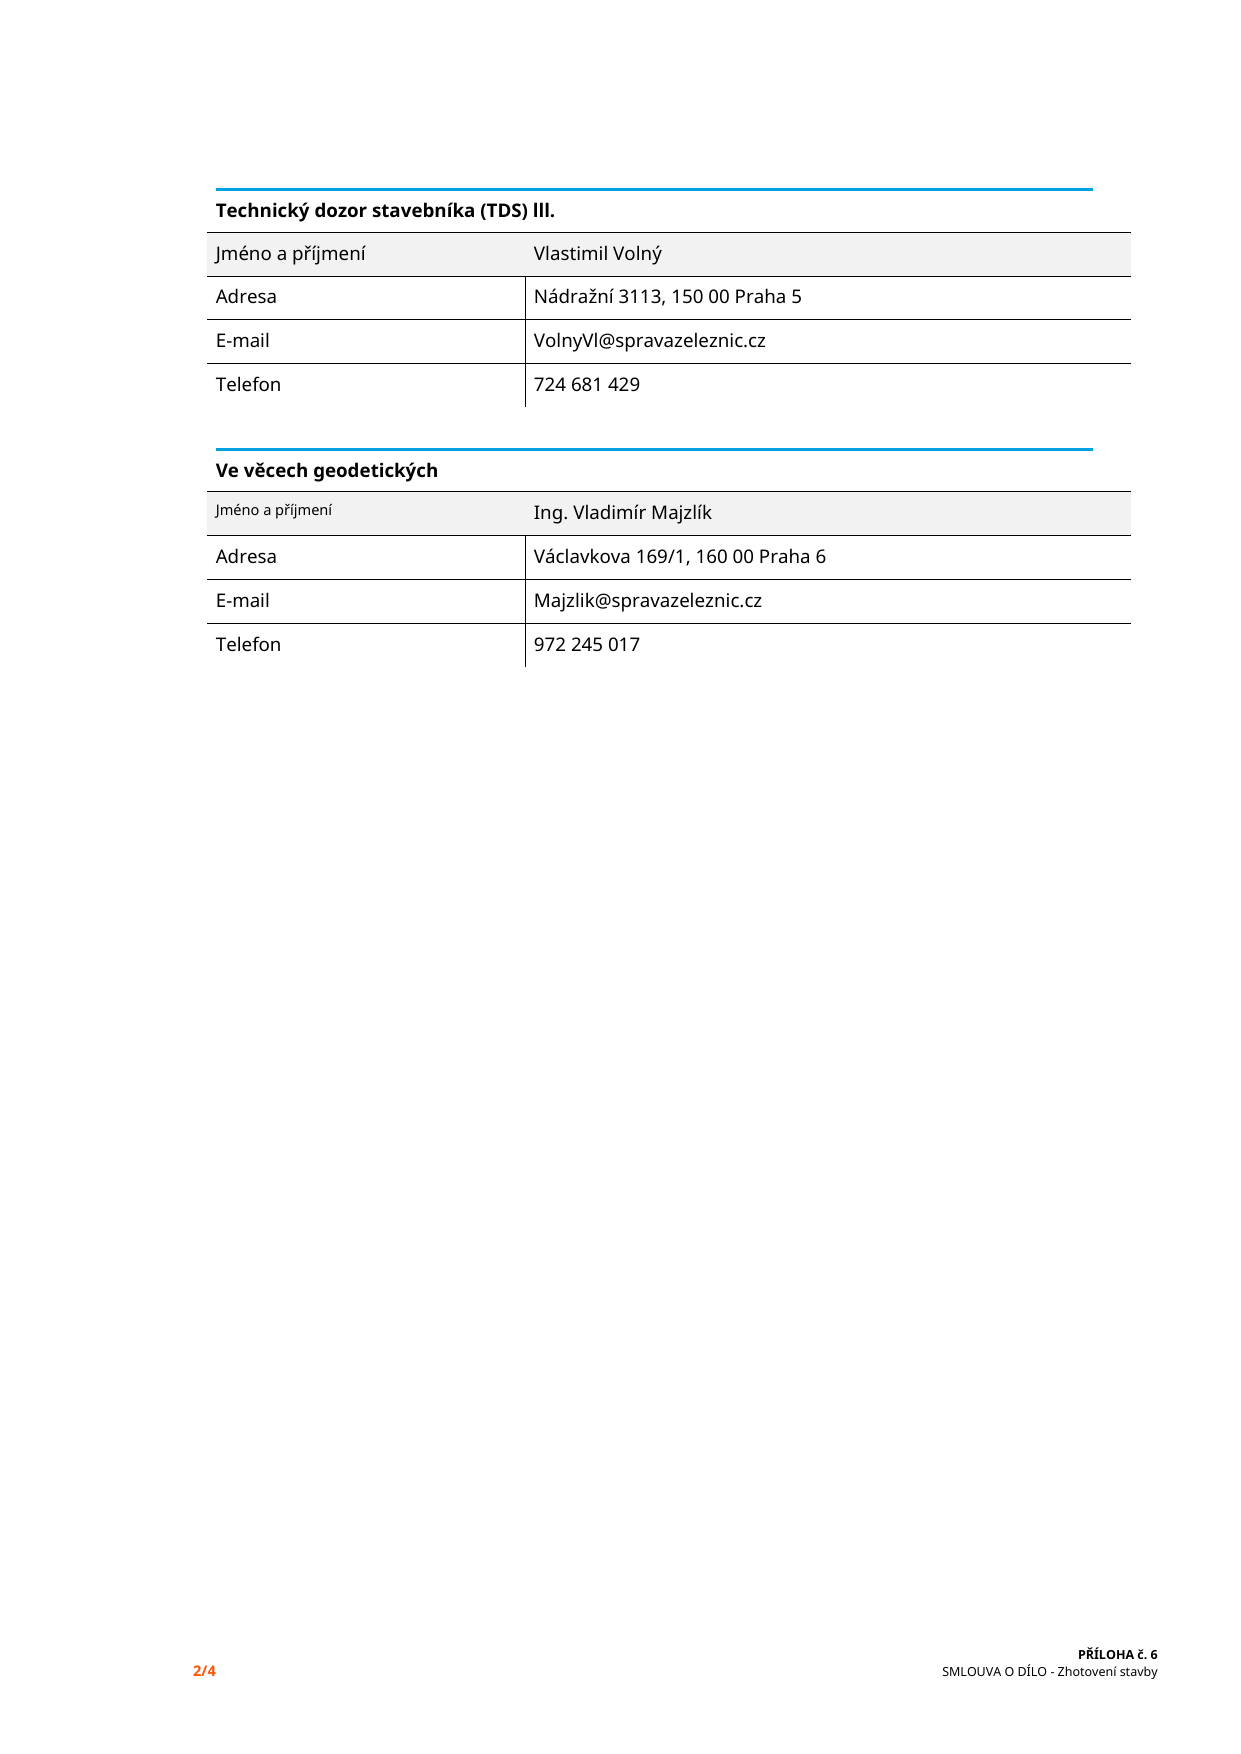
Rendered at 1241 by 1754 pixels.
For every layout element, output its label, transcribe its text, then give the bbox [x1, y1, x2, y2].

table_header Jméno a příjmení [207, 233, 526, 276]
table_cell Telefon [207, 364, 525, 407]
table_cell 972 245 017 [526, 624, 1131, 667]
table_header Vlastimil Volný [526, 233, 1131, 276]
table_cell Adresa [207, 277, 525, 319]
table_header Ing. Vladimír Majzlík [526, 492, 1131, 535]
table_cell E-mail [207, 580, 525, 623]
table_cell 724 681 429 [526, 364, 1131, 407]
table_cell E-mail [207, 320, 525, 363]
table_cell Nádražní 3113, 150 00 Praha 5 [526, 277, 1131, 319]
table_cell Telefon [207, 624, 525, 667]
table_cell Václavkova 169/1, 160 00 Praha 6 [526, 536, 1131, 579]
table_cell Adresa [207, 536, 525, 579]
table_header Jméno a příjmení [207, 492, 526, 535]
text Technický dozor stavebníka (TDS) lll. [216, 191, 1093, 223]
text Ve věcech geodetických [216, 451, 1093, 482]
table_cell Majzlik@spravazeleznic.cz [526, 580, 1131, 623]
table_cell VolnyVl@spravazeleznic.cz [526, 320, 1131, 363]
